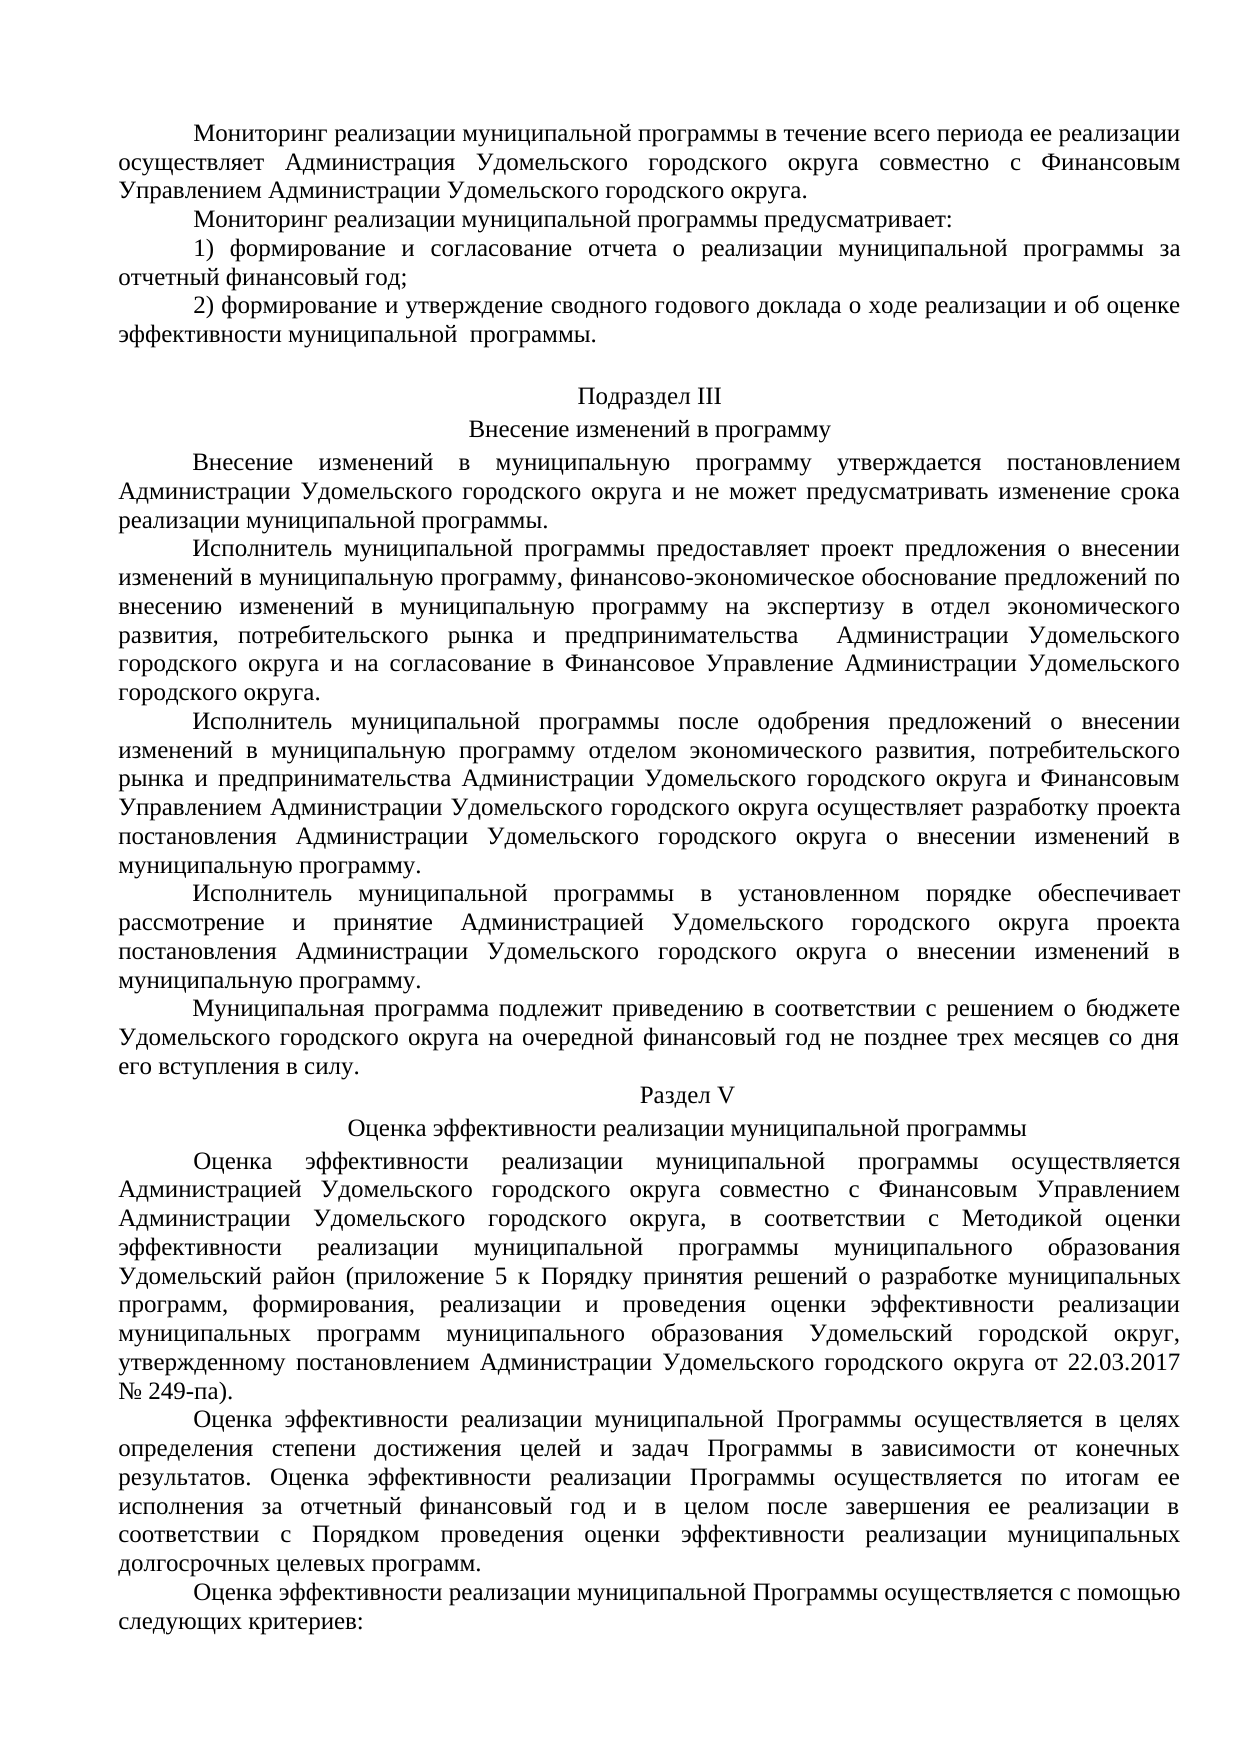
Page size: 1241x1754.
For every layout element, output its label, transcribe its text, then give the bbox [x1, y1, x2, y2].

text Исполнитель муниципальной программы предоставляет проект предложения о внесении изменений в муниципальную программу, финансово-экономическое обоснование предложений по внесению изменений в муниципальную программу на экспертизу в отдел экономического развития, потребительского рынка и предпринимательства Администрации Удомельского городского округа и на согласование в Финансовое Управление Администрации Удомельского городского округа. [118, 533, 1181, 706]
text Подраздел III [118, 381, 1181, 410]
text Оценка эффективности реализации муниципальной программы осуществляется Администрацией Удомельского городского округа совместно с Финансовым Управлением Администрации Удомельского городского округа, в соответствии с Методикой оценки эффективности реализации муниципальной программы муниципального образования Удомельский район (приложение 5 к Порядку принятия решений о разработке муниципальных программ, формирования, реализации и проведения оценки эффективности реализации муниципальных программ муниципального образования Удомельский городской округ, утвержденному постановлением Администрации Удомельского городского округа от 22.03.2017 № 249-па). [118, 1146, 1181, 1404]
text Раздел V [118, 1080, 1181, 1108]
text Оценка эффективности реализации муниципальной программы [118, 1113, 1181, 1141]
text Мониторинг реализации муниципальной программы в течение всего периода ее реализации осуществляет Администрация Удомельского городского округа совместно с Финансовым Управлением Администрации Удомельского городского округа. [118, 118, 1181, 204]
text Исполнитель муниципальной программы в установленном порядке обеспечивает рассмотрение и принятие Администрацией Удомельского городского округа проекта постановления Администрации Удомельского городского округа о внесении изменений в муниципальную программу. [118, 878, 1181, 993]
text 2) формирование и утверждение сводного годового доклада о ходе реализации и об оценке эффективности муниципальной программы. [118, 291, 1181, 348]
title 1) формирование и согласование отчета о реализации муниципальной программы за отчетный финансовый год; [118, 233, 1181, 291]
text Оценка эффективности реализации муниципальной Программы осуществляется с помощью следующих критериев: [118, 1577, 1181, 1634]
text Оценка эффективности реализации муниципальной Программы осуществляется в целях определения степени достижения целей и задач Программы в зависимости от конечных результатов. Оценка эффективности реализации Программы осуществляется по итогам ее исполнения за отчетный финансовый год и в целом после завершения ее реализации в соответствии с Порядком проведения оценки эффективности реализации муниципальных долгосрочных целевых программ. [118, 1404, 1181, 1577]
text Муниципальная программа подлежит приведению в соответствии с решением о бюджете Удомельского городского округа на очередной финансовый год не позднее трех месяцев со дня его вступления в силу. [118, 993, 1181, 1080]
text Внесение изменений в муниципальную программу утверждается постановлением Администрации Удомельского городского округа и не может предусматривать изменение срока реализации муниципальной программы. [118, 447, 1181, 533]
text Исполнитель муниципальной программы после одобрения предложений о внесении изменений в муниципальную программу отделом экономического развития, потребительского рынка и предпринимательства Администрации Удомельского городского округа и Финансовым Управлением Администрации Удомельского городского округа осуществляет разработку проекта постановления Администрации Удомельского городского округа о внесении изменений в муниципальную программу. [118, 706, 1181, 878]
text Внесение изменений в программу [118, 414, 1181, 443]
title Мониторинг реализации муниципальной программы предусматривает: [118, 204, 1181, 233]
